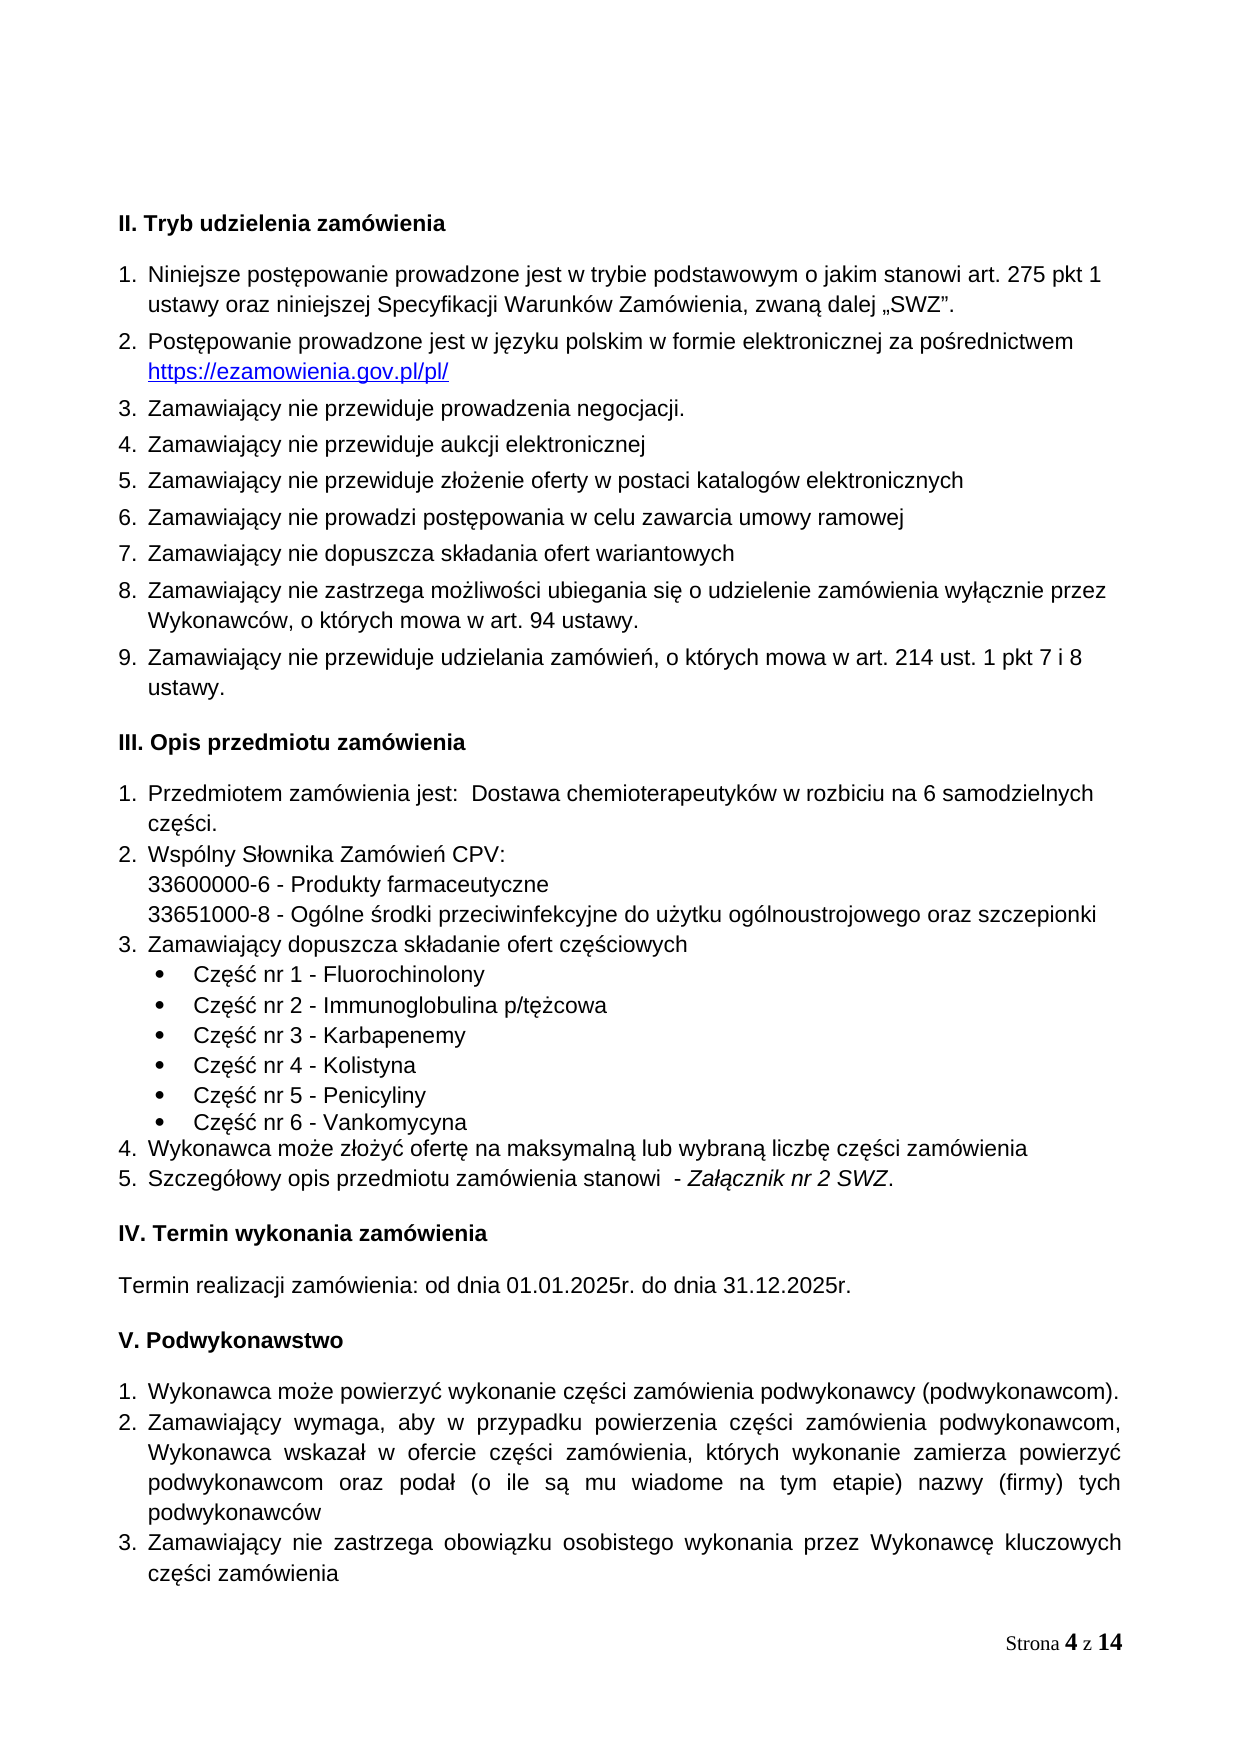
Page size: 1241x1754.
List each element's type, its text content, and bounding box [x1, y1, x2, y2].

list Zamawiający nie przewiduje aukcji elektronicznej [118, 431, 1122, 457]
list Wykonawca może złożyć ofertę na maksymalną lub wybraną liczbę części zamówienia [118, 1135, 1122, 1161]
list Zamawiający nie zastrzega obowiązku osobistego wykonania przez Wykonawcę kluczowych części zamówienia [118, 1529, 1122, 1586]
subtitle III. Opis przedmiotu zamówienia [118, 729, 1122, 755]
list Szczegółowy opis przedmiotu zamówienia stanowi - Załącznik nr 2 SWZ. [118, 1165, 1122, 1192]
list 33651000-8 - Ogólne środki przeciwinfekcyjne do użytku ogólnoustrojowego oraz szczepionki [148, 901, 1122, 927]
list Wspólny Słownika Zamówień CPV: [118, 841, 1122, 867]
subtitle V. Podwykonawstwo [118, 1327, 1122, 1353]
subtitle II. Tryb udzielenia zamówienia [118, 210, 1122, 236]
list Zamawiający nie zastrzega możliwości ubiegania się o udzielenie zamówienia wyłącznie przez Wykonawców, o których mowa w art. 94 ustawy. [118, 577, 1122, 633]
list Zamawiający nie dopuszcza składania ofert wariantowych [118, 540, 1122, 567]
list Postępowanie prowadzone jest w języku polskim w formie elektronicznej za pośrednictwem https://ezamowienia.gov.pl/pl/ [118, 328, 1122, 384]
text Termin realizacji zamówienia: od dnia 01.01.2025r. do dnia 31.12.2025r. [118, 1272, 1122, 1298]
list Zamawiający dopuszcza składanie ofert częściowych [118, 931, 1122, 958]
list Część nr 1 - Fluorochinolony [156, 961, 1122, 988]
list Część nr 2 - Immunoglobulina p/tężcowa [156, 992, 1122, 1018]
list Niniejsze postępowanie prowadzone jest w trybie podstawowym o jakim stanowi art. 275 pkt 1 ustawy oraz niniejszej Specyfikacji Warunków Zamówienia, zwaną dalej „SWZ”. [118, 261, 1122, 318]
list Przedmiotem zamówienia jest: Dostawa chemioterapeutyków w rozbiciu na 6 samodzielnych części. [118, 780, 1122, 837]
list Zamawiający nie przewiduje udzielania zamówień, o których mowa w art. 214 ust. 1 pkt 7 i 8 ustawy. [118, 643, 1122, 700]
list Część nr 6 - Vankomycyna [156, 1109, 1122, 1135]
list Zamawiający wymaga, aby w przypadku powierzenia części zamówienia podwykonawcom, Wykonawca wskazał w ofercie części zamówienia, których wykonanie zamierza powierzyć podwykonawcom oraz podał (o ile są mu wiadome na tym etapie) nazwy (firmy) tych podwykonawców [118, 1408, 1122, 1526]
list Część nr 5 - Penicyliny [156, 1082, 1122, 1109]
list Zamawiający nie przewiduje złożenie oferty w postaci katalogów elektronicznych [118, 467, 1122, 494]
list Zamawiający nie przewiduje prowadzenia negocjacji. [118, 394, 1122, 421]
list Część nr 3 - Karbapenemy [156, 1022, 1122, 1048]
subtitle IV. Termin wykonania zamówienia [118, 1220, 1122, 1247]
list Część nr 4 - Kolistyna [156, 1052, 1122, 1078]
list Wykonawca może powierzyć wykonanie części zamówienia podwykonawcy (podwykonawcom). [118, 1378, 1122, 1405]
list 33600000-6 - Produkty farmaceutyczne [148, 871, 1122, 897]
list Zamawiający nie prowadzi postępowania w celu zawarcia umowy ramowej [118, 504, 1122, 530]
